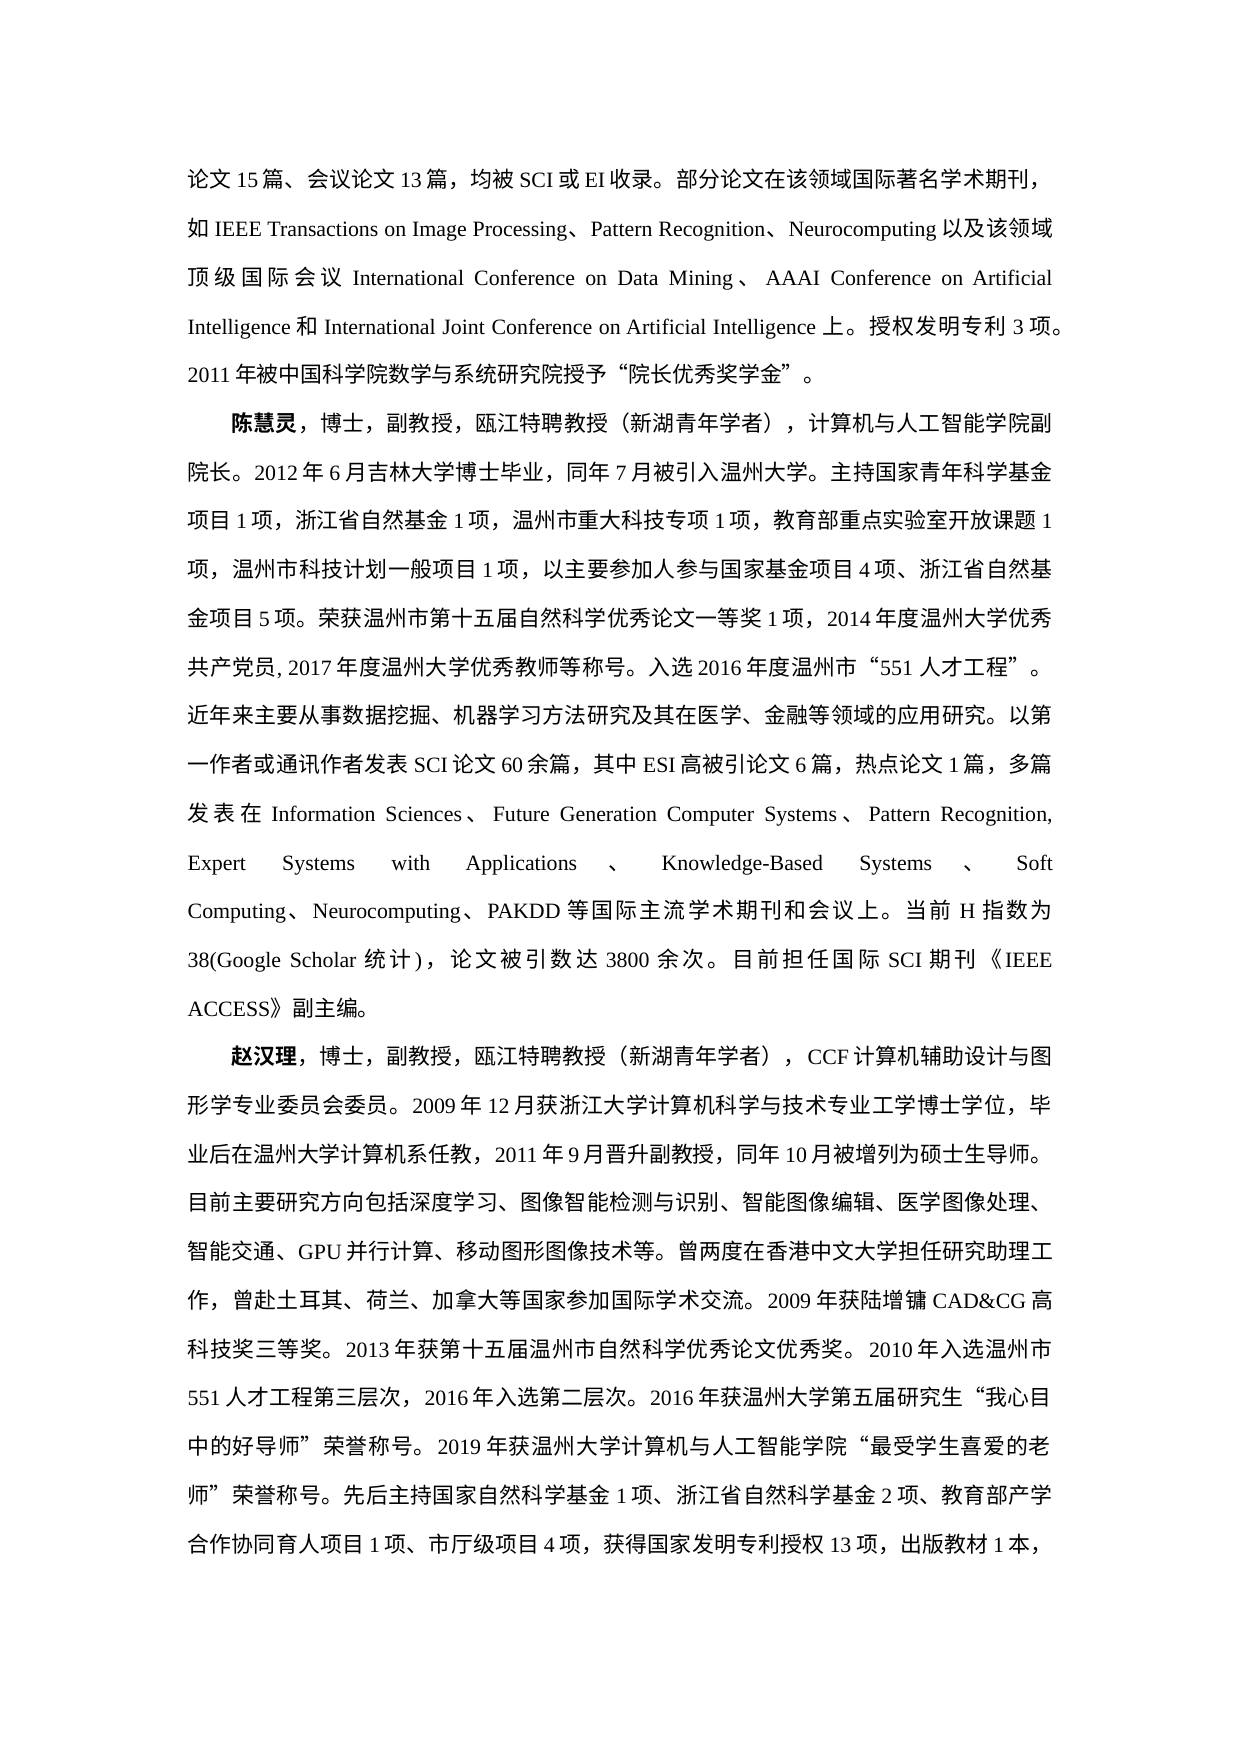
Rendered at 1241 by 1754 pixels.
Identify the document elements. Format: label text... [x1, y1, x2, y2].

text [187, 1039, 1053, 1559]
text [187, 162, 1053, 389]
text 陈慧灵，博士，副教授，瓯江特聘教授（新湖青年学者），计算机与人工智能学院副院长。2012年6月吉林大学博士毕业，同年7月被引入温州大学。主持国家青年科学基金项目1项，浙江省自然基金1项，温州市重大科技专项1项，教育部重点实验室开放课题1项，温州市科技计划一般项目1项，以主要参加人参与国家基金项目4项、浙江省自然基金项目5项。荣获温州市第十五届自然科学优秀论文一等奖1项，2014年度温州大学优秀共产党员, 2017年度温州大学优秀教师等称号。入选2016年度温州市“551 人才工程”。近年来主要从事数据挖掘、机器学习方法研究及其在医学、金融等领域的应用研究。以第一作者或通讯作者发表SCI论文60余篇，其中ESI高被引论文6篇，热点论文1篇，多篇发表在Information Sciences、Future Generation Computer Systems、Pattern Recognition, Expert Systems with Applications、Knowledge-Based Systems、Soft Computing、Neurocomputing、PAKDD等国际主流学术期刊和会议上。当前H指数为38(Google Scholar统计)，论文被引数达3800余次。目前担任国际SCI期刊《IEEE ACCESS》副主编。 [187, 405, 1053, 1023]
